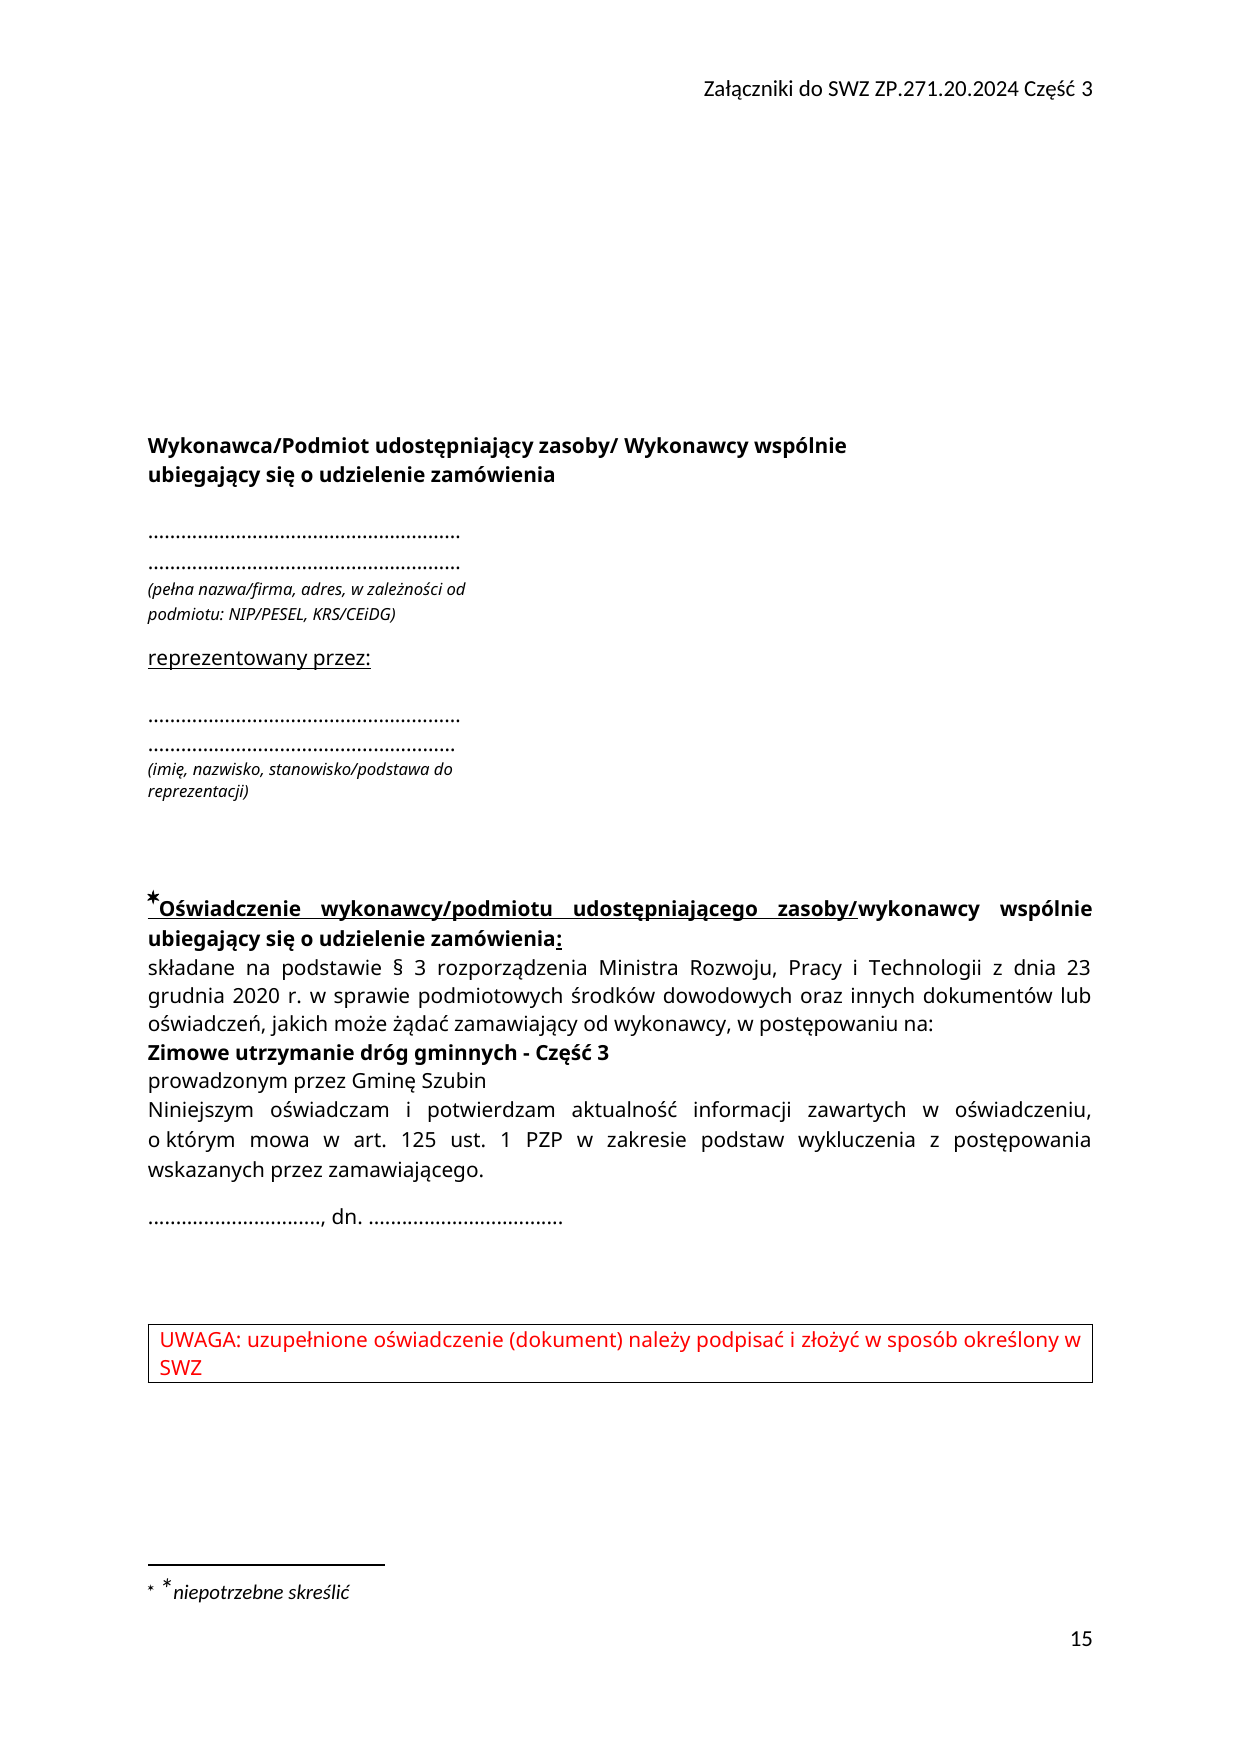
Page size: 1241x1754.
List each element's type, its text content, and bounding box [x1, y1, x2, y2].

table_header UWAGA: uzupełnione oświadczenie (dokument) należy podpisać i złożyć w sposób określony w SWZ [149, 1325, 1092, 1382]
text ……………………………………………………………………………………..…………… [148, 700, 472, 757]
text składane na podstawie § 3 rozporządzenia Ministra Rozwoju, Pracy i Technologii z dnia 23 grudnia 2020 r. w sprawie podmiotowych środków dowodowych oraz innych dokumentów lub oświadczeń, jakich może żądać zamawiający od wykonawcy, w postępowaniu na: [148, 953, 1093, 1038]
text prowadzonym przez Gminę Szubin [148, 1066, 1093, 1095]
text (imię, nazwisko, stanowisko/podstawa do reprezentacji) [148, 757, 472, 803]
text Wykonawca/Podmiot udostępniający zasoby/ Wykonawcy wspólnie [148, 431, 1093, 460]
text Oświadczenie wykonawcy/podmiotu udostępniającego zasoby/wykonawcy wspólnie ubiegający się o udzielenie zamówienia: [148, 890, 1093, 953]
text Zimowe utrzymanie dróg gminnych - Część 3 [148, 1038, 1093, 1066]
text reprezentowany przez: [148, 643, 1093, 672]
text (pełna nazwa/firma, adres, w zależności od podmiotu: NIP/PESEL, KRS/CEiDG) [148, 578, 472, 625]
text …………………………………………………………………………………………………… [148, 517, 472, 576]
text ubiegający się o udzielenie zamówienia [148, 460, 1093, 488]
text Niniejszym oświadczam i potwierdzam aktualność informacji zawartych w oświadczeniu, o którym mowa w art. 125 ust. 1 PZP w zakresie podstaw wykluczenia z postępowania wskazanych przez zamawiającego. [148, 1095, 1093, 1183]
text ..............................., dn. ................................... [148, 1202, 1093, 1230]
